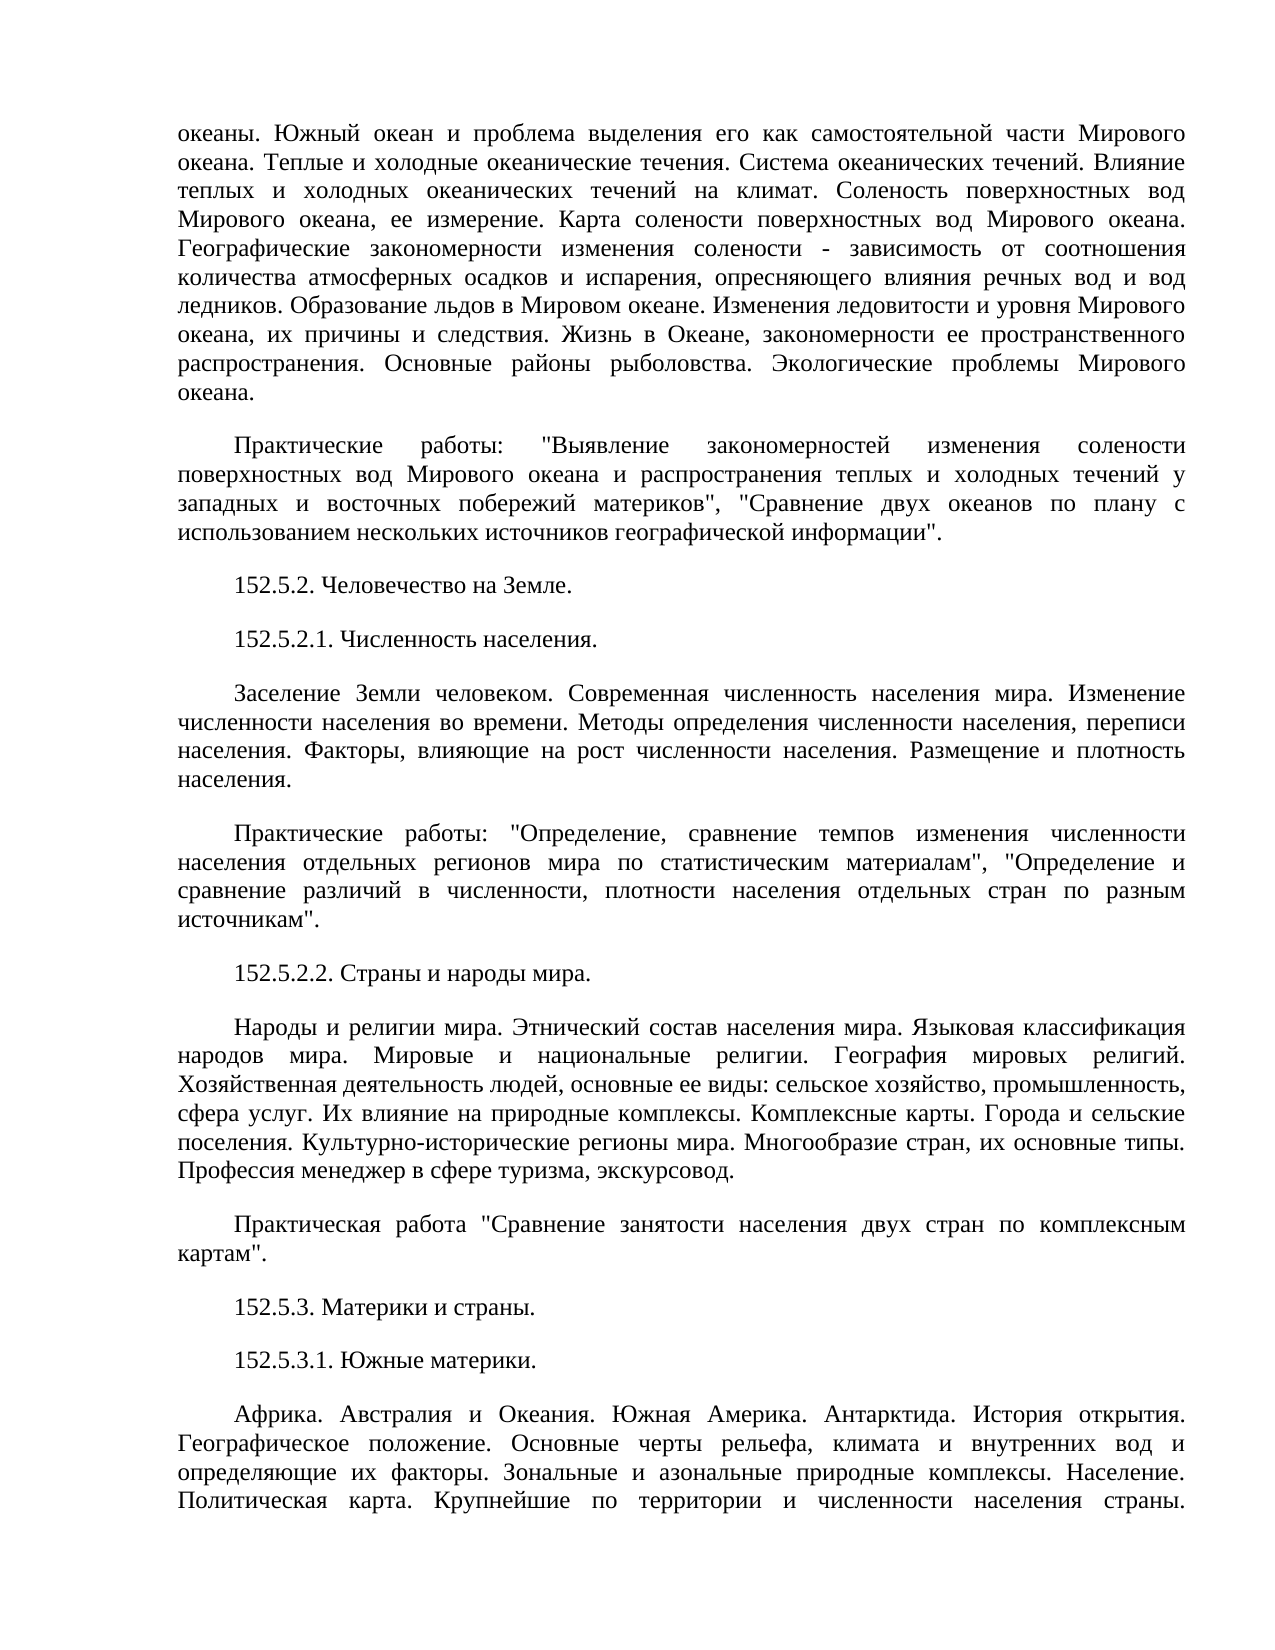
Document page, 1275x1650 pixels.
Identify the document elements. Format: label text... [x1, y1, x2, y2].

text Народы и религии мира. Этнический состав населения мира. Языковая классификация народов мира. Мировые и национальные религии. География мировых религий. Хозяйственная деятельность людей, основные ее виды: сельское хозяйство, промышленность, сфера услуг. Их влияние на природные комплексы. Комплексные карты. Города и сельские поселения. Культурно-исторические регионы мира. Многообразие стран, их основные типы. Профессия менеджер в сфере туризма, экскурсовод. [177, 1012, 1186, 1184]
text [177, 118, 1186, 406]
text 152.5.3. Материки и страны. [177, 1292, 1186, 1321]
text Практическая работа "Сравнение занятости населения двух стран по комплексным картам". [177, 1209, 1186, 1267]
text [177, 1399, 1186, 1514]
text 152.5.3.1. Южные материки. [177, 1346, 1186, 1374]
text 152.5.2. Человечество на Земле. [177, 571, 1186, 599]
text Практические работы: "Выявление закономерностей изменения солености поверхностных вод Мирового океана и распространения теплых и холодных течений у западных и восточных побережий материков", "Сравнение двух океанов по плану с использованием нескольких источников географической информации". [177, 431, 1186, 546]
text Практические работы: "Определение, сравнение темпов изменения численности населения отдельных регионов мира по статистическим материалам", "Определение и сравнение различий в численности, плотности населения отдельных стран по разным источникам". [177, 818, 1186, 933]
text 152.5.2.1. Численность населения. [177, 624, 1186, 653]
text 152.5.2.2. Страны и народы мира. [177, 958, 1186, 987]
text Заселение Земли человеком. Современная численность населения мира. Изменение численности населения во времени. Методы определения численности населения, переписи населения. Факторы, влияющие на рост численности населения. Размещение и плотность населения. [177, 678, 1186, 793]
